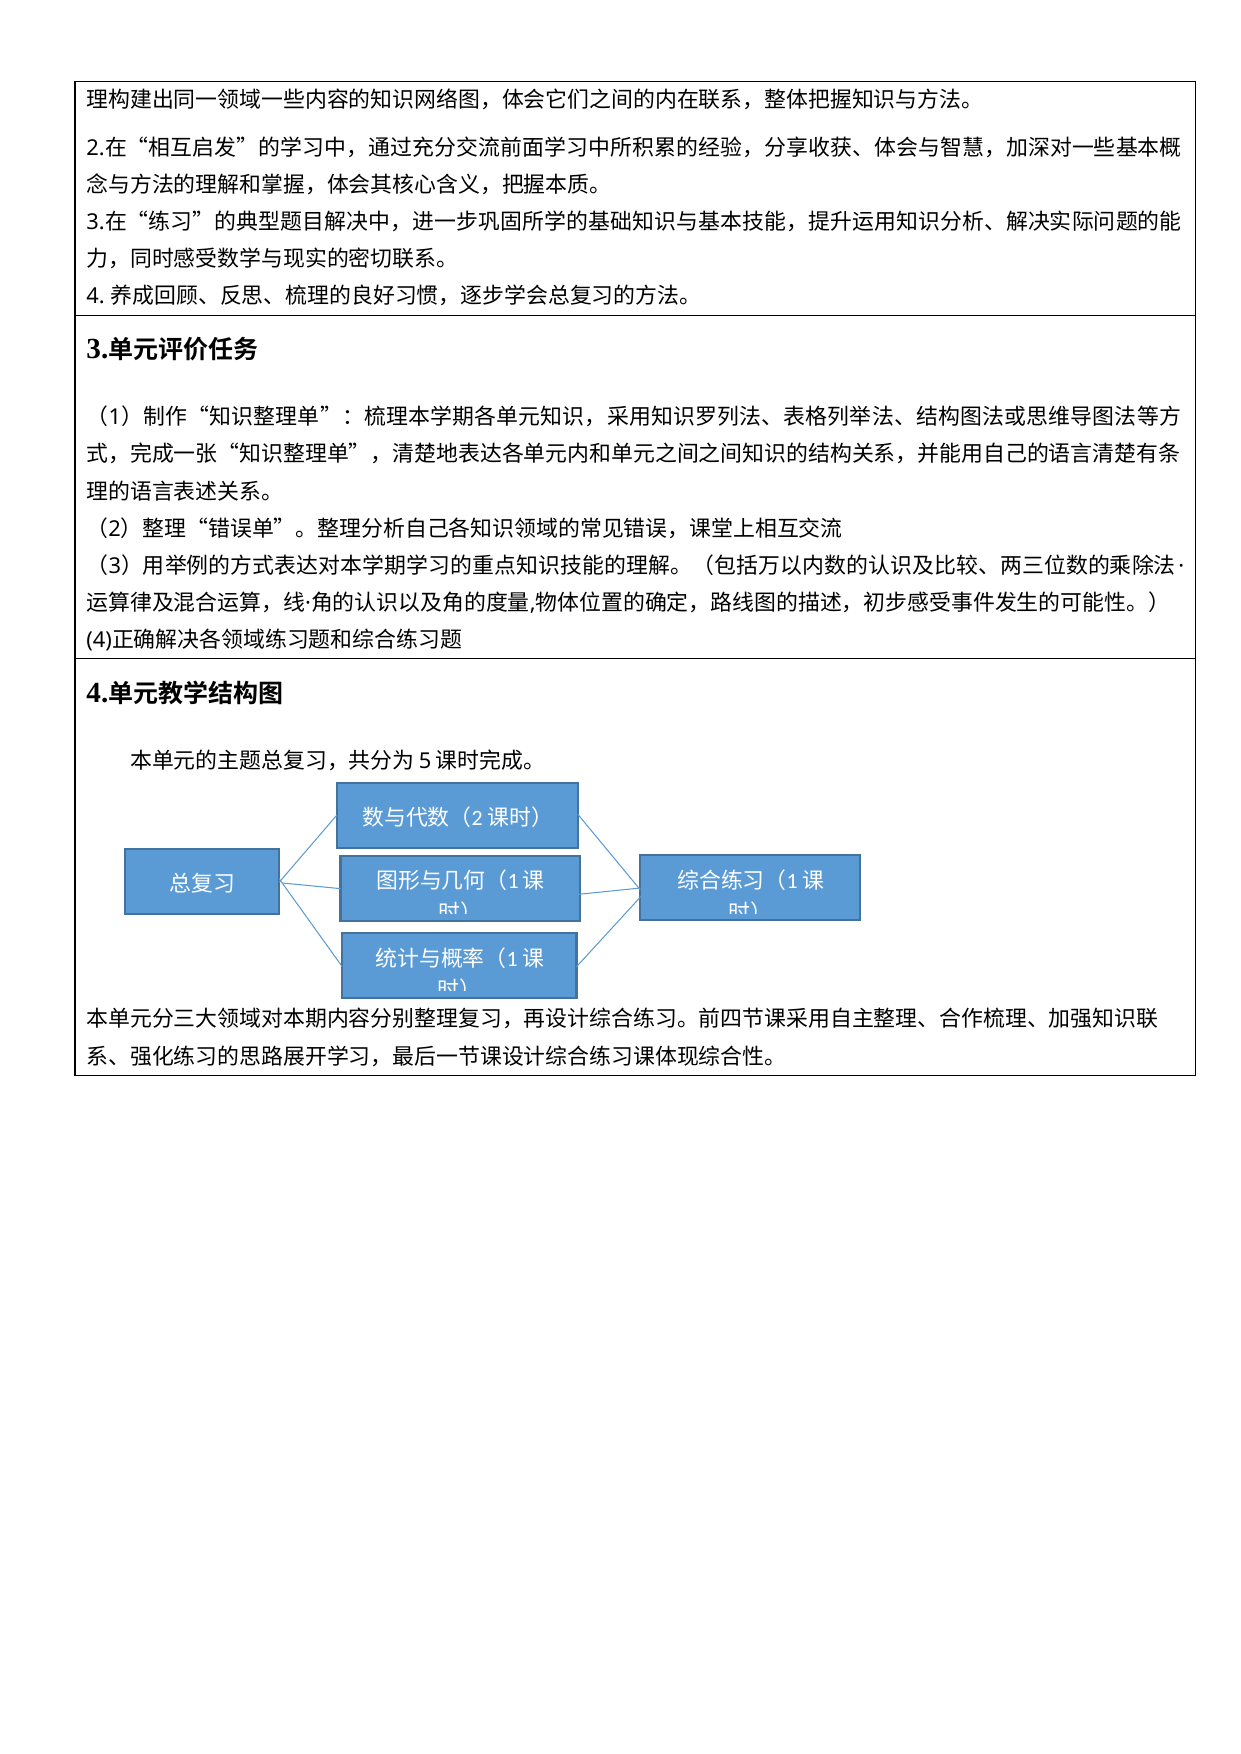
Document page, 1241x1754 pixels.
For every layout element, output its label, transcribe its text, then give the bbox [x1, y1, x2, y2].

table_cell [76, 82, 1195, 314]
table_cell 4.单元教学结构图 本单元的主题总复习，共分为5课时完成。 本单元分三大领域对本期内容分别整理复习，再设计综合练习。前四节课采用自主整理、合作梳理、加强知识联系、强化练习的思路展开学习，最后一节课设计综合练习课体现综合性。 [76, 659, 1195, 1074]
table_cell 3.单元评价任务 （1）制作“知识整理单”：梳理本学期各单元知识，采用知识罗列法、表格列举法、结构图法或思维导图法等方式，完成一张“知识整理单”，清楚地表达各单元内和单元之间之间知识的结构关系，并能用自己的语言清楚有条理的语言表述关系。 （2）整理“错误单”。整理分析自己各知识领域的常见错误，课堂上相互交流 （3）用举例的方式表达对本学期学习的重点知识技能的理解。（包括万以内数的认识及比较、两三位数的乘除法·运算律及混合运算，线·角的认识以及角的度量,物体位置的确定，路线图的描述，初步感受事件发生的可能性。） (4)正确解决各领域练习题和综合练习题 [76, 316, 1195, 658]
